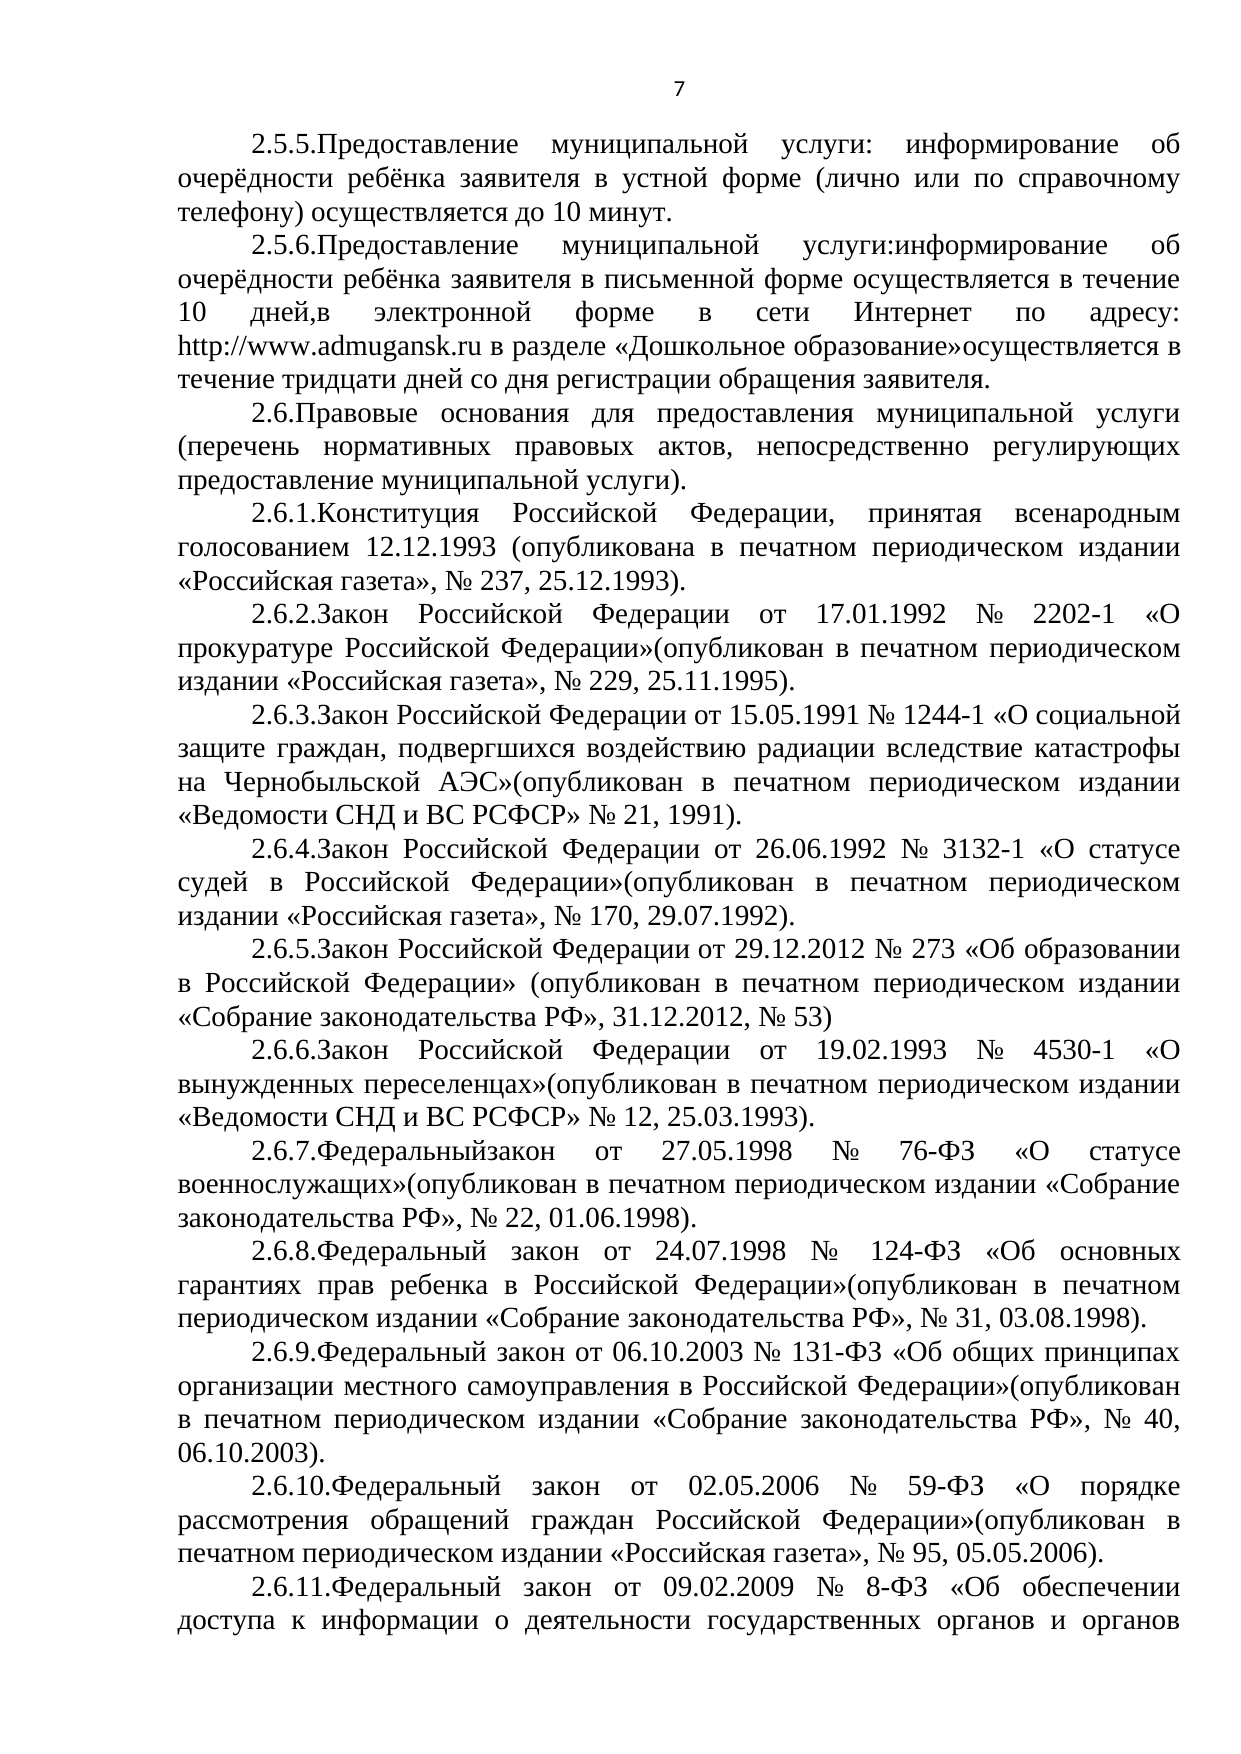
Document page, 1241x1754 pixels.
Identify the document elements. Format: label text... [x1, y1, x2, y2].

text 2.6.Правовые основания для предоставления муниципальной услуги (перечень нормативных правовых актов, непосредственно регулирующих предоставление муниципальной услуги). [177, 395, 1181, 496]
text 2.6.6.Закон Российской Федерации от 19.02.1993 № 4530-1 «О вынужденных переселенцах»(опубликован в печатном периодическом издании «Ведомости СНД и ВС РСФСР» № 12, 25.03.1993). [177, 1032, 1181, 1133]
text 2.6.1.Конституция Российской Федерации, принятая всенародным голосованием 12.12.1993 (опубликована в печатном периодическом издании «Российская газета», № 237, 25.12.1993). [177, 496, 1181, 596]
text 2.6.8.Федеральный закон от 24.07.1998 № 124-ФЗ «Об основных гарантиях прав ребенка в Российской Федерации»(опубликован в печатном периодическом издании «Собрание законодательства РФ», № 31, 03.08.1998). [177, 1233, 1181, 1334]
text 2.6.10.Федеральный закон от 02.05.2006 № 59-ФЗ «О порядке рассмотрения обращений граждан Российской Федерации»(опубликован в печатном периодическом издании «Российская газета», № 95, 05.05.2006). [177, 1468, 1181, 1569]
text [177, 1569, 1181, 1636]
text 2.6.7.Федеральныйзакон от 27.05.1998 № 76-ФЗ «О статусе военнослужащих»(опубликован в печатном периодическом издании «Собрание законодательства РФ», № 22, 01.06.1998). [177, 1133, 1181, 1233]
text 2.6.3.Закон Российской Федерации от 15.05.1991 № 1244-1 «О социальной защите граждан, подвергшихся воздействию радиации вследствие катастрофы на Чернобыльской АЭС»(опубликован в печатном периодическом издании «Ведомости СНД и ВС РСФСР» № 21, 1991). [177, 697, 1181, 831]
text 2.6.2.Закон Российской Федерации от 17.01.1992 № 2202-1 «О прокуратуре Российской Федерации»(опубликован в печатном периодическом издании «Российская газета», № 229, 25.11.1995). [177, 596, 1181, 697]
text 2.6.4.Закон Российской Федерации от 26.06.1992 № 3132-1 «О статусе судей в Российской Федерации»(опубликован в печатном периодическом издании «Российская газета», № 170, 29.07.1992). [177, 831, 1181, 932]
text 2.5.6.Предоставление муниципальной услуги:информирование об очерёдности ребёнка заявителя в письменной форме осуществляется в течение 10 дней,в электронной форме в сети Интернет по адресу: http://www.admugansk.ru в разделе «Дошкольное образование»осуществляется в течение тридцати дней со дня регистрации обращения заявителя. [177, 227, 1181, 395]
text 2.6.5.Закон Российской Федерации от 29.12.2012 № 273 «Об образовании в Российской Федерации» (опубликован в печатном периодическом издании «Собрание законодательства РФ», 31.12.2012, № 53) [177, 932, 1181, 1032]
text 2.5.5.Предоставление муниципальной услуги: информирование об очерёдности ребёнка заявителя в устной форме (лично или по справочному телефону) осуществляется до 10 минут. [177, 127, 1181, 227]
text 2.6.9.Федеральный закон от 06.10.2003 № 131-ФЗ «Об общих принципах организации местного самоуправления в Российской Федерации»(опубликован в печатном периодическом издании «Собрание законодательства РФ», № 40, 06.10.2003). [177, 1334, 1181, 1468]
